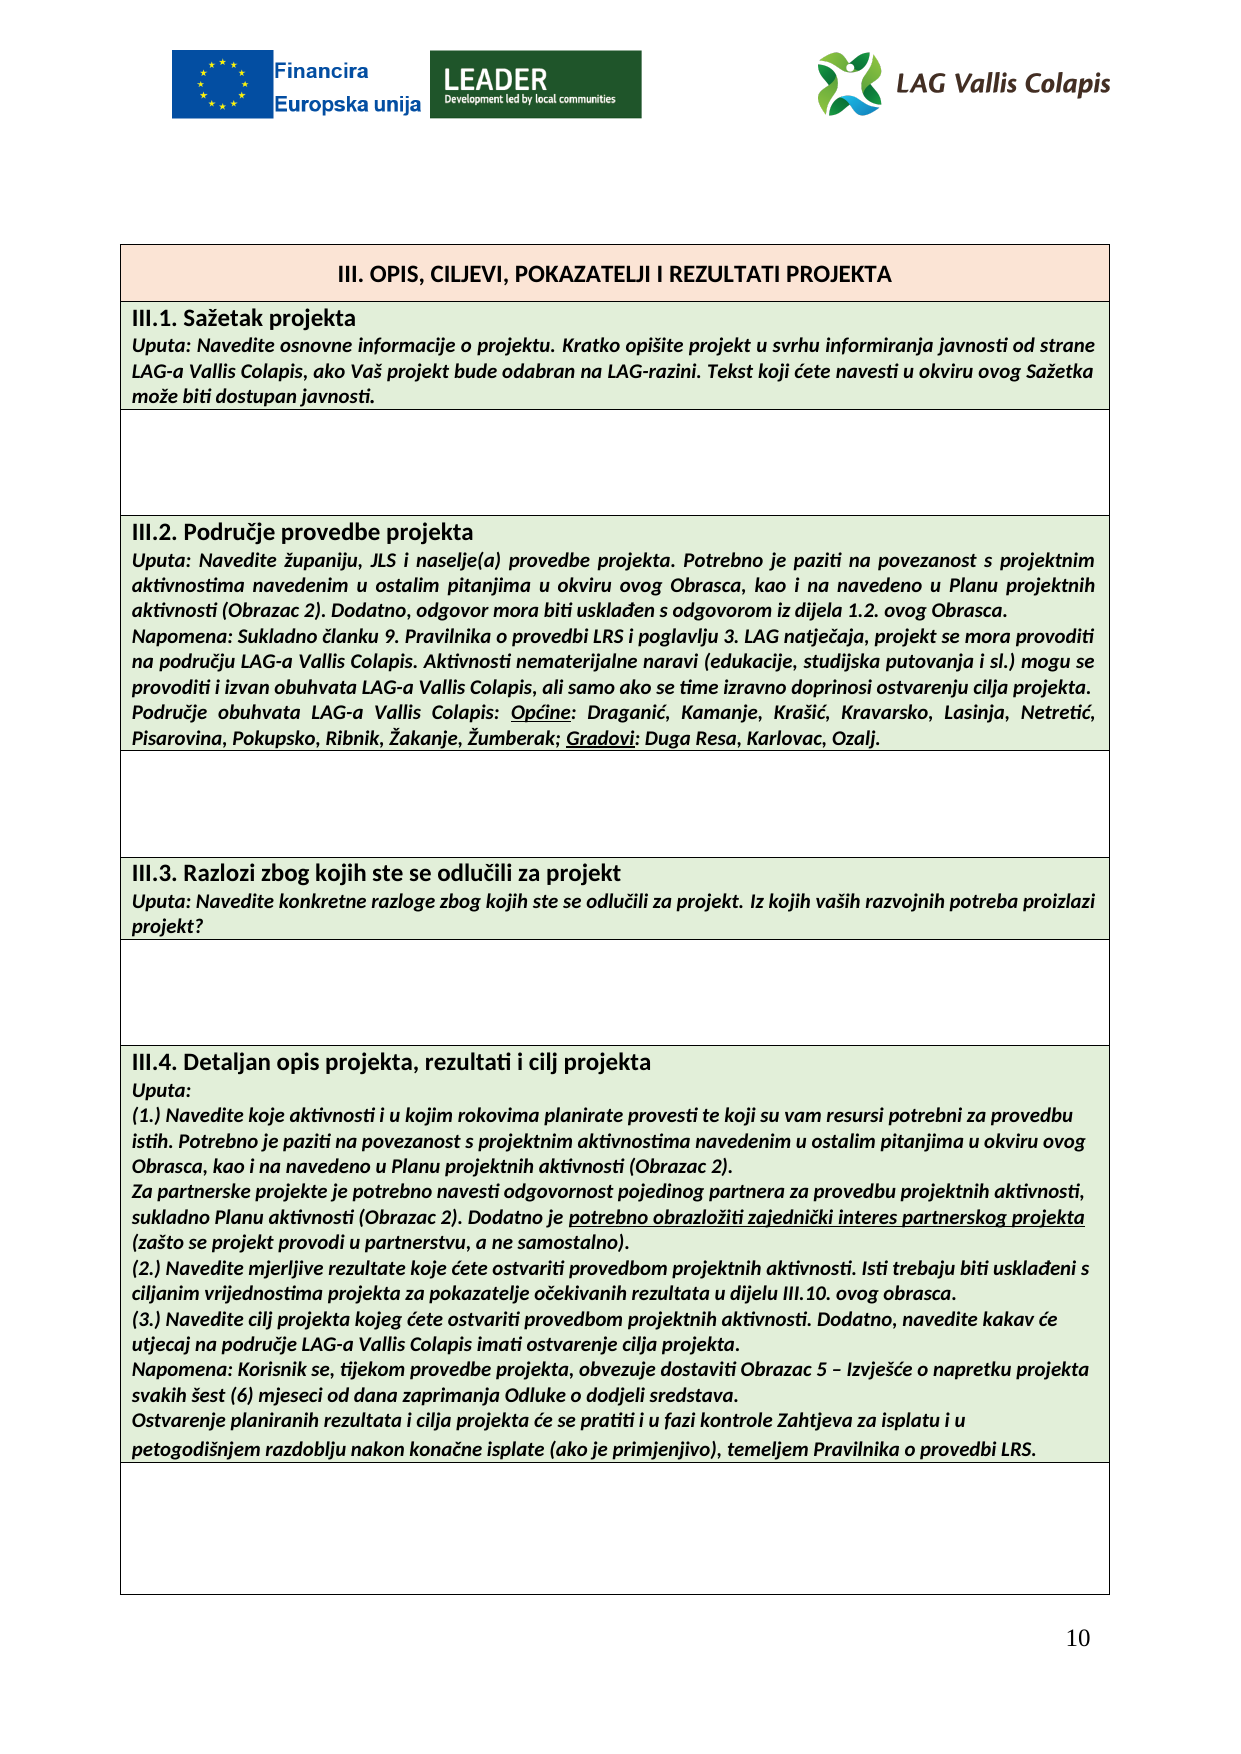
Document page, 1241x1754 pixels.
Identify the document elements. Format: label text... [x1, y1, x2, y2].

table_cell [121, 1463, 1109, 1594]
table_cell III.4. Detaljan opis projekta, rezultati i cilj projekta Uputa: (1.) Navedite koje aktivnosti i u kojim rokovima planirate provesti te koji su vam resursi potrebni za provedbu istih. Potrebno je paziti na povezanost s projektnim aktivnostima navedenim u ostalim pitanjima u okviru ovog Obrasca, kao i na navedeno u Planu projektnih aktivnosti (Obrazac 2). Za partnerske projekte je potrebno navesti odgovornost pojedinog partnera za provedbu projektnih aktivnosti, sukladno Planu aktivnosti (Obrazac 2). Dodatno je potrebno obrazložiti zajednički interes partnerskog projekta (zašto se projekt provodi u partnerstvu, a ne samostalno). (2.) Navedite mjerljive rezultate koje ćete ostvariti provedbom projektnih aktivnosti. Isti trebaju biti usklađeni s ciljanim vrijednostima projekta za pokazatelje očekivanih rezultata u dijelu III.10. ovog obrasca. (3.) Navedite cilj projekta kojeg ćete ostvariti provedbom projektnih aktivnosti. Dodatno, navedite kakav će utjecaj na područje LAG-a Vallis Colapis imati ostvarenje cilja projekta. Napomena: Korisnik se, tijekom provedbe projekta, obvezuje dostaviti Obrazac 5 – Izvješće o napretku projekta svakih šest (6) mjeseci od dana zaprimanja Odluke o dodjeli sredstava. Ostvarenje planiranih rezultata i cilja projekta će se pratiti i u fazi kontrole Zahtjeva za isplatu i u petogodišnjem razdoblju nakon konačne isplate (ako je primjenjivo), temeljem Pravilnika o provedbi LRS. [121, 1046, 1109, 1462]
table_header III. OPIS, CILJEVI, POKAZATELJI I REZULTATI PROJEKTA [121, 245, 1109, 301]
table_cell III.1. Sažetak projekta Uputa: Navedite osnovne informacije o projektu. Kratko opišite projekt u svrhu informiranja javnosti od strane LAG-a Vallis Colapis, ako Vaš projekt bude odabran na LAG-razini. Tekst koji ćete navesti u okviru ovog Sažetka može biti dostupan javnosti. [121, 302, 1109, 409]
picture [814, 44, 1114, 124]
table_cell III.2. Područje provedbe projekta Uputa: Navedite županiju, JLS i naselje(a) provedbe projekta. Potrebno je paziti na povezanost s projektnim aktivnostima navedenim u ostalim pitanjima u okviru ovog Obrasca, kao i na navedeno u Planu projektnih aktivnosti (Obrazac 2). Dodatno, odgovor mora biti usklađen s odgovorom iz dijela 1.2. ovog Obrasca. Napomena: Sukladno članku 9. Pravilnika o provedbi LRS i poglavlju 3. LAG natječaja, projekt se mora provoditi na području LAG-a Vallis Colapis. Aktivnosti nematerijalne naravi (edukacije, studijska putovanja i sl.) mogu se provoditi i izvan obuhvata LAG-a Vallis Colapis, ali samo ako se time izravno doprinosi ostvarenju cilja projekta. Područje obuhvata LAG-a Vallis Colapis: Općine: Draganić, Kamanje, Krašić, Kravarsko, Lasinja, Netretić, Pisarovina, Pokupsko, Ribnik, Žakanje, Žumberak; Gradovi: Duga Resa, Karlovac, Ozalj. [121, 516, 1109, 750]
table_cell [121, 940, 1109, 1045]
table_cell III.3. Razlozi zbog kojih ste se odlučili za projekt Uputa: Navedite konkretne razloge zbog kojih ste se odlučili za projekt. Iz kojih vaših razvojnih potreba proizlazi projekt? [121, 858, 1109, 939]
picture [161, 44, 646, 124]
table_cell [121, 751, 1109, 857]
table_cell [121, 410, 1109, 515]
